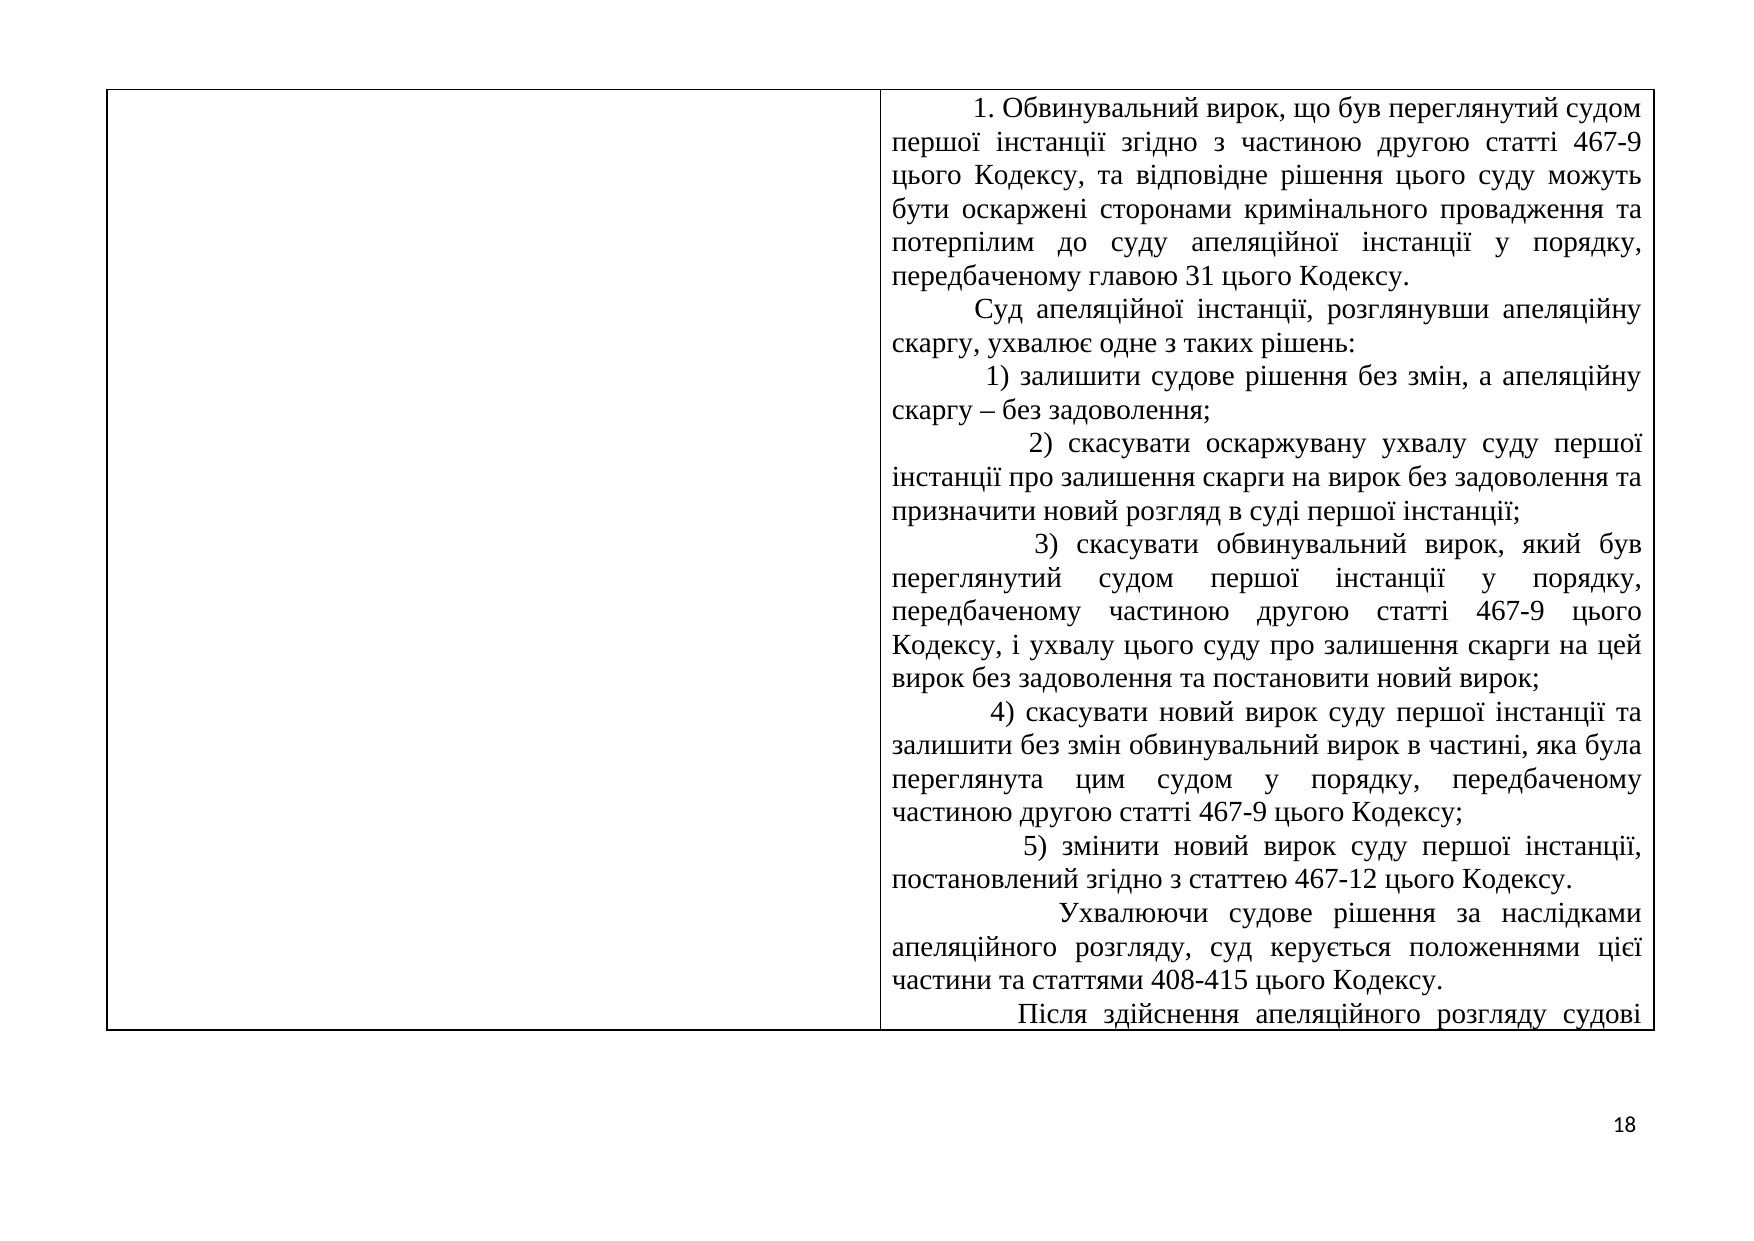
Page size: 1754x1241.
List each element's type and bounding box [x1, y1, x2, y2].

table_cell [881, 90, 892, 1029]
table_cell [108, 90, 880, 1029]
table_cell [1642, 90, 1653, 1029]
